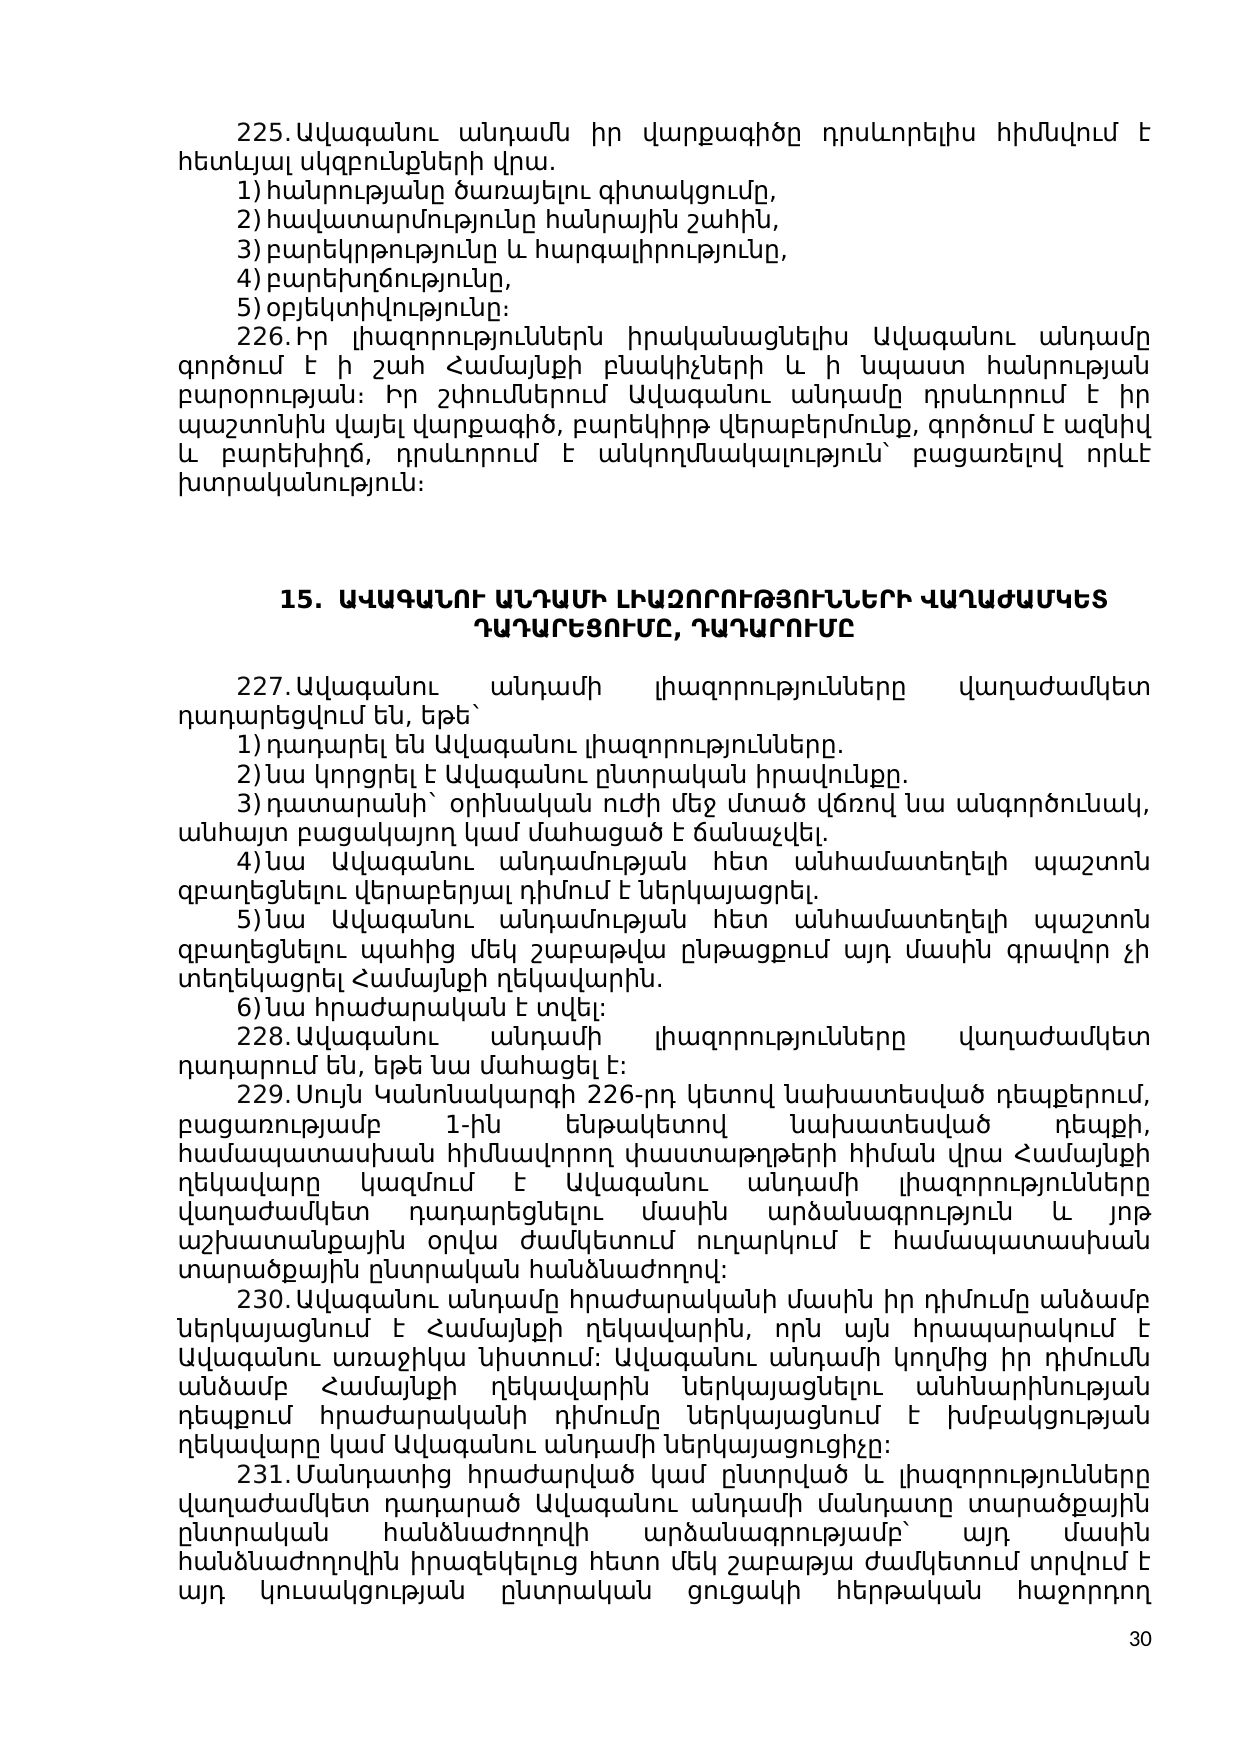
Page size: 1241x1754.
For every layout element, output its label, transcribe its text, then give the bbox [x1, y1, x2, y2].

list հավատարմությունը հանրային շահին, [177, 206, 1152, 235]
list նա հրաժարական է տվել: [177, 993, 1152, 1022]
list դատարանի` օրինական ուժի մեջ մտած վճռով նա անգործունակ, անհայտ բացակայող կամ մահացած է ճանաչվել. [177, 789, 1152, 847]
list Ավագանու անդամն իր վարքագիծը դրսևորելիս հիմնվում է հետևյալ սկզբունքների վրա. [177, 118, 1152, 176]
list դադարել են Ավագանու լիազորությունները. [177, 731, 1152, 760]
list բարեկրթությունը և հարգալիրությունը, [177, 235, 1152, 264]
list Իր լիազորություններն իրականացնելիս Ավագանու անդամը գործում է ի շահ Համայնքի բնակիչների և ի նպաստ հանրության բարօրության։ Իր շփումներում Ավագանու անդամը դրսևորում է իր պաշտոնին վայել վարքագիծ, բարեկիրթ վերաբերմունք, գործում է ազնիվ և բարեխիղճ, դրսևորում է անկողմնակալություն՝ բացառելով որևէ խտրականություն։ [177, 322, 1152, 497]
list Ավագանու անդամը հրաժարականի մասին իր դիմումը անձամբ ներկայացնում է Համայնքի ղեկավարին, որն այն հրապարակում է Ավագանու առաջիկա նիստում: Ավագանու անդամի կողմից իր դիմումն անձամբ Համայնքի ղեկավարին ներկայացնելու անհնարինության դեպքում հրաժարականի դիմումը ներկայացնում է խմբակցության ղեկավարը կամ Ավագանու անդամի ներկայացուցիչը: [177, 1285, 1152, 1460]
list օբյեկտիվությունը։ [177, 293, 1152, 322]
list նա Ավագանու անդամության հետ անհամատեղելի պաշտոն զբաղեցնելու պահից մեկ շաբաթվա ընթացքում այդ մասին գրավոր չի տեղեկացրել Համայնքի ղեկավարին. [177, 906, 1152, 993]
list Ավագանու անդամի լիազորությունները վաղաժամկետ դադարում են, եթե նա մահացել է: [177, 1022, 1152, 1081]
list բարեխղճությունը, [177, 264, 1152, 293]
list նա կորցրել է Ավագանու ընտրական իրավունքը. [177, 760, 1152, 789]
list ԱՎԱԳԱՆՈՒ ԱՆԴԱՄԻ ԼԻԱԶՈՐՈՒԹՅՈՒՆՆԵՐԻ ՎԱՂԱԺԱՄԿԵՏ ԴԱԴԱՐԵՑՈՒՄԸ, ԴԱԴԱՐՈՒՄԸ [177, 585, 1152, 643]
list նա Ավագանու անդամության հետ անհամատեղելի պաշտոն զբաղեցնելու վերաբերյալ դիմում է ներկայացրել. [177, 847, 1152, 906]
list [177, 1460, 1152, 1606]
list Ավագանու անդամի լիազորությունները վաղաժամկետ դադարեցվում են, եթե` [177, 672, 1152, 731]
list Սույն Կանոնակարգի 226-րդ կետով նախատեսված դեպքերում, բացառությամբ 1-ին ենթակետով նախատեսված դեպքի, համապատասխան հիմնավորող փաստաթղթերի հիման վրա Համայնքի ղեկավարը կազմում է Ավագանու անդամի լիազորությունները վաղաժամկետ դադարեցնելու մասին արձանագրություն և յոթ աշխատանքային օրվա ժամկետում ուղարկում է համապատասխան տարածքային ընտրական հանձնաժողով: [177, 1081, 1152, 1285]
list հանրությանը ծառայելու գիտակցումը, [177, 176, 1152, 206]
